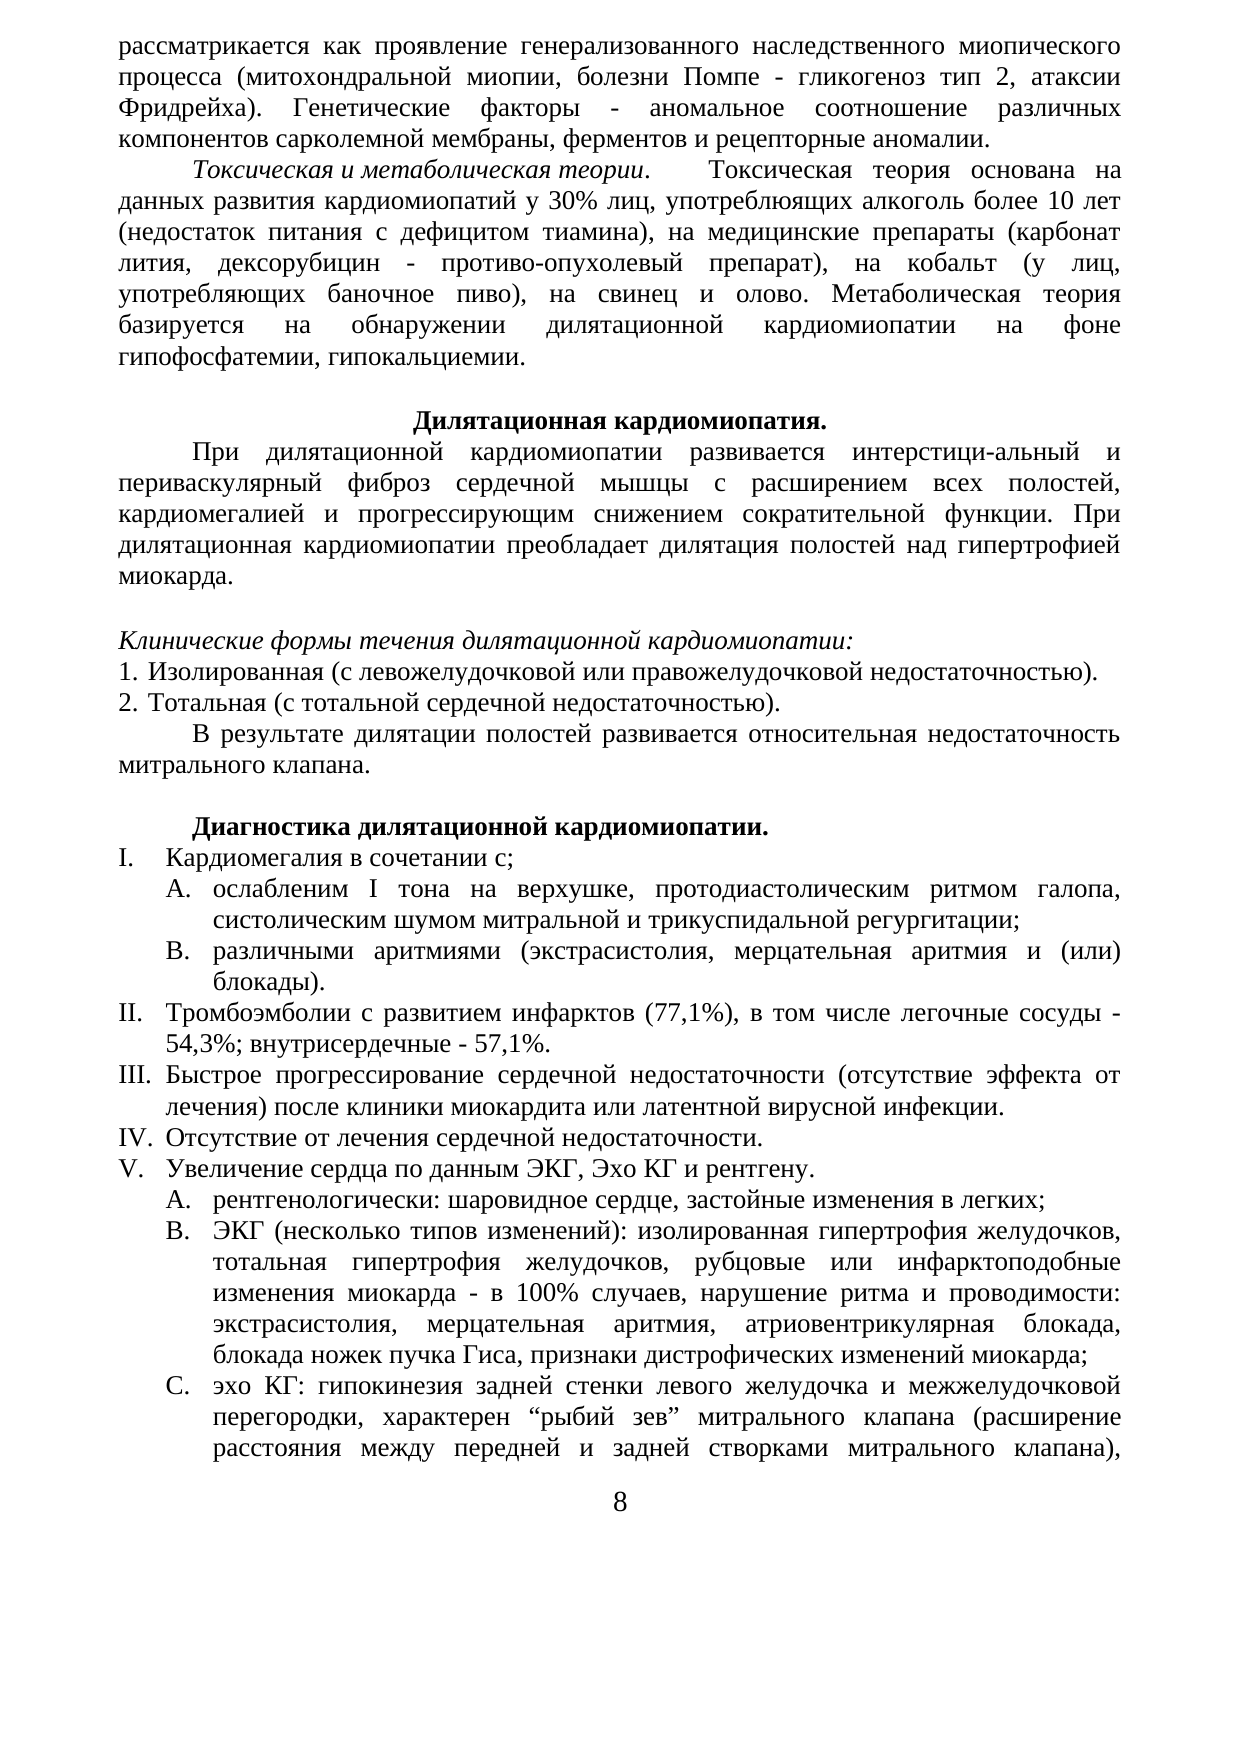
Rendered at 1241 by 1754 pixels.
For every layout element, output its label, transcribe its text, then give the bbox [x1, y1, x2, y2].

list Кардиомегалия в сочетании с; [118, 842, 1122, 873]
text Дилятационная кардиомиопатия. [118, 404, 1122, 436]
text В результате дилятации полостей развивается относительная недостаточность митрального клапана. [118, 717, 1122, 779]
text При дилятационной кардиомиопатии развивается интерстици-альный и периваскулярный фиброз сердечной мышцы с расширением всех полостей, кардиомегалией и прогрессирующим снижением сократительной функции. При дилятационная кардиомиопатии преобладает дилятация полостей над гипертрофией миокарда. [118, 436, 1122, 591]
list Быстрое прогрессирование сердечной недостаточности (отсутствие эффекта от лечения) после клиники миокардита или латентной вирусной инфекции. [118, 1059, 1122, 1121]
text Клинические формы течения дилятационной кардиомиопатии: [118, 624, 1122, 655]
list Изолированная (с левожелудочковой или правожелудочковой недостаточностью). [118, 655, 1122, 686]
list Отсутствие от лечения сердечной недостаточности. [118, 1121, 1122, 1152]
list Тотальная (с тотальной сердечной недостаточностью). [118, 686, 1122, 717]
text Диагностика дилятационной кардиомиопатии. [118, 811, 1122, 842]
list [165, 1369, 1122, 1462]
list рентгенологически: шаровидное сердце, застойные изменения в легких; [165, 1183, 1122, 1214]
list Увеличение сердца по данным ЭКГ, Эхо КГ и рентгену. [118, 1152, 1122, 1183]
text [118, 29, 1122, 154]
list различными аритмиями (экстрасистолия, мерцательная аритмия и (или) блокады). [165, 935, 1122, 997]
list ЭКГ (несколько типов изменений): изолированная гипертрофия желудочков, тотальная гипертрофия желудочков, рубцовые или инфарктоподобные изменения миокарда - в 100% случаев, нарушение ритма и проводимости: экстрасистолия, мерцательная аритмия, атриовентрикулярная блокада, блокада ножек пучка Гиса, признаки дистрофических изменений миокарда; [165, 1214, 1122, 1369]
list Тромбоэмболии с развитием инфарктов (77,1%), в том числе легочные сосуды - 54,3%; внутрисердечные - 57,1%. [118, 997, 1122, 1059]
text Токсическая и метаболическая теории. Токсическая теория основана на данных развития кардиомиопатий у 30% лиц, употреблюящих алкоголь более 10 лет (недостаток питания с дефицитом тиамина), на медицинские препараты (карбонат лития, дексорубицин - противо-опухолевый препарат), на кобальт (у лиц, употребляющих баночное пиво), на свинец и олово. Метаболическая теория базируется на обнаружении дилятационной кардиомиопатии на фоне гипофосфатемии, гипокальциемии. [118, 154, 1122, 371]
list ослабленим I тона на верхушке, протодиастолическим ритмом галопа, систолическим шумом митральной и трикуспидальной регургитации; [165, 873, 1122, 935]
